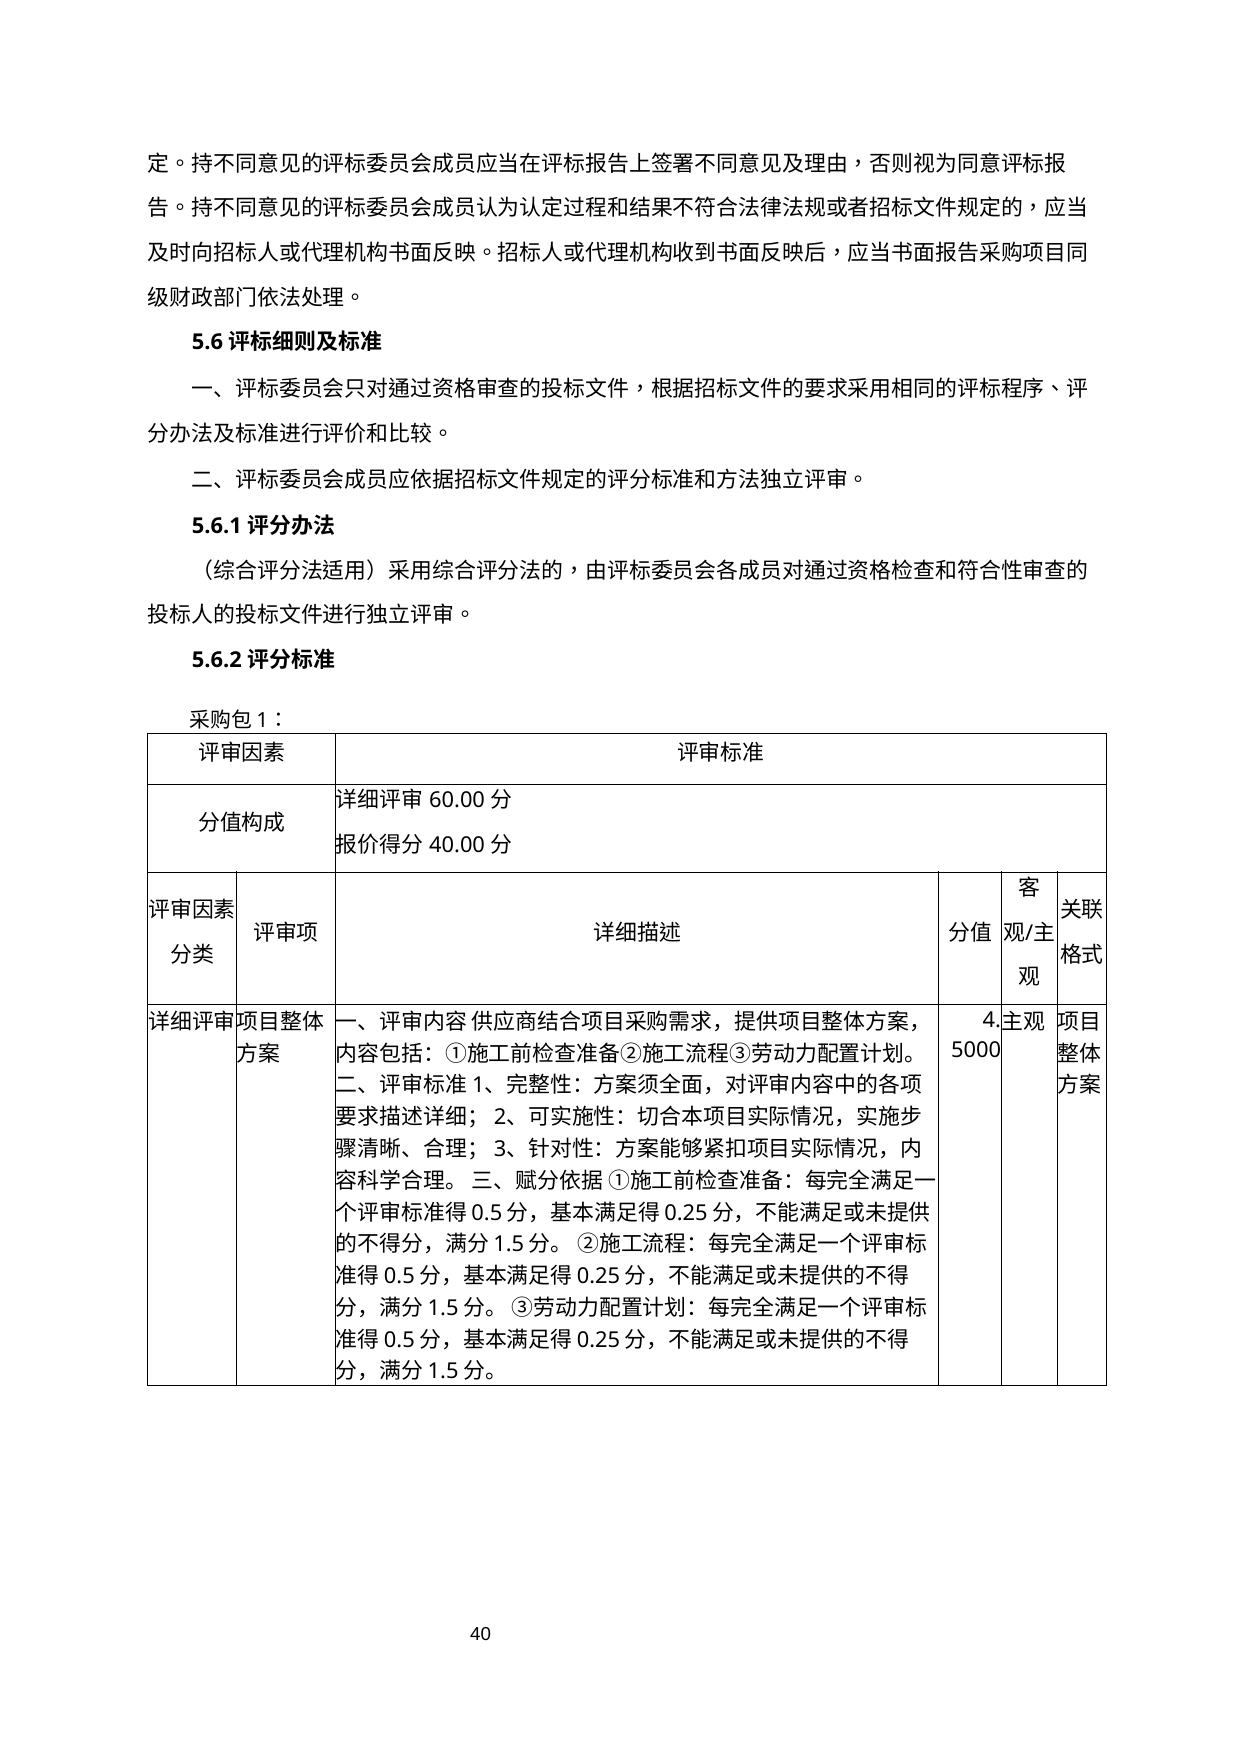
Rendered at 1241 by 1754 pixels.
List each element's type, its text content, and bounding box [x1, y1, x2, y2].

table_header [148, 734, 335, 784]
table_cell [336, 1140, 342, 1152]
text 采购包1： [148, 705, 1093, 732]
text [148, 148, 1093, 311]
text 5.6.1 评分办法 [148, 510, 1093, 540]
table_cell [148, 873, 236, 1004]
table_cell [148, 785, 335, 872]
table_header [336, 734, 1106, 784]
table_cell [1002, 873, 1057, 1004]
text （综合评分法适用）采用综合评分法的，由评标委员会各成员对通过资格检查和符合性审查的投标人的投标文件进行独立评审。 [148, 555, 1093, 629]
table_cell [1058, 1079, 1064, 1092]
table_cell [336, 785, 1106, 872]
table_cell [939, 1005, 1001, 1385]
text 5.6.2 评分标准 [148, 644, 1093, 674]
text 5.6 评标细则及标准 [148, 326, 1093, 356]
text 二、评标委员会成员应依据招标文件规定的评分标准和方法独立评审。 [148, 462, 1093, 494]
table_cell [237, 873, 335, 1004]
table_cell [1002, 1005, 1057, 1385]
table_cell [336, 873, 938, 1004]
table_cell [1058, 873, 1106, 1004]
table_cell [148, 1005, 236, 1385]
text 一、评标委员会只对通过资格审查的投标文件，根据招标文件的要求采用相同的评标程序、评分办法及标准进行评价和比较。 [148, 371, 1093, 447]
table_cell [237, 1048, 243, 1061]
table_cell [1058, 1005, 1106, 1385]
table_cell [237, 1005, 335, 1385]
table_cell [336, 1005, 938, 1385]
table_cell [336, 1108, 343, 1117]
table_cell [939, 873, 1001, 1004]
